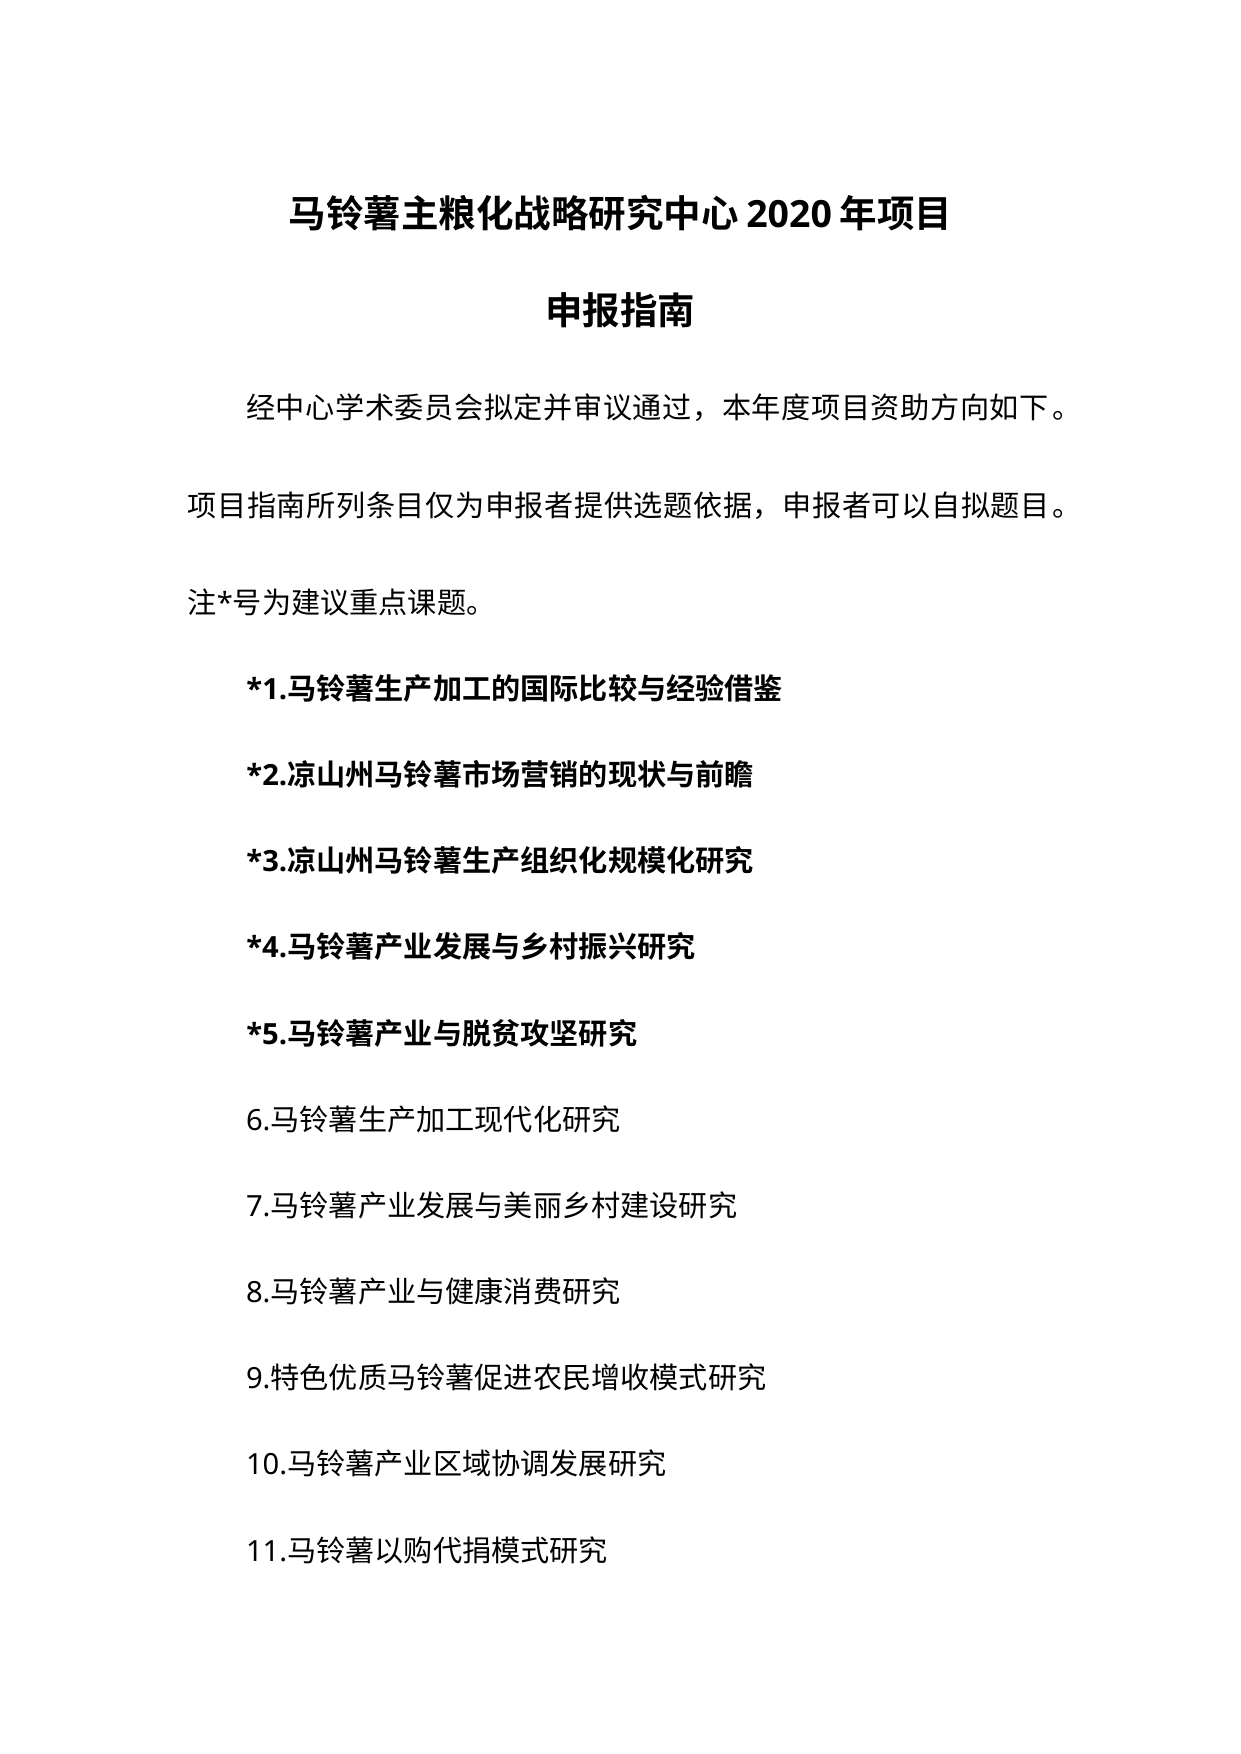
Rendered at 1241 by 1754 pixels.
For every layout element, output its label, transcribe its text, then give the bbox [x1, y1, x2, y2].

text *3.凉山州马铃薯生产组织化规模化研究 [187, 827, 1053, 892]
text 10.马铃薯产业区域协调发展研究 [187, 1430, 1053, 1495]
text 8.马铃薯产业与健康消费研究 [187, 1257, 1053, 1322]
text *5.马铃薯产业与脱贫攻坚研究 [187, 999, 1053, 1064]
text 经中心学术委员会拟定并审议通过，本年度项目资助方向如下。项目指南所列条目仅为申报者提供选题依据，申报者可以自拟题目。注*号为建议重点课题。 [187, 373, 1053, 633]
text 申报指南 [187, 276, 1053, 341]
text 7.马铃薯产业发展与美丽乡村建设研究 [187, 1171, 1053, 1236]
list 6.马铃薯生产加工现代化研究 [187, 1085, 1053, 1150]
text *1.马铃薯生产加工的国际比较与经验借鉴 [187, 654, 1053, 719]
text 马铃薯主粮化战略研究中心2020年项目 [187, 178, 1053, 243]
text 11.马铃薯以购代捐模式研究 [187, 1516, 1053, 1581]
text 9.特色优质马铃薯促进农民增收模式研究 [187, 1343, 1053, 1408]
text *4.马铃薯产业发展与乡村振兴研究 [187, 913, 1053, 978]
text *2.凉山州马铃薯市场营销的现状与前瞻 [187, 741, 1053, 806]
